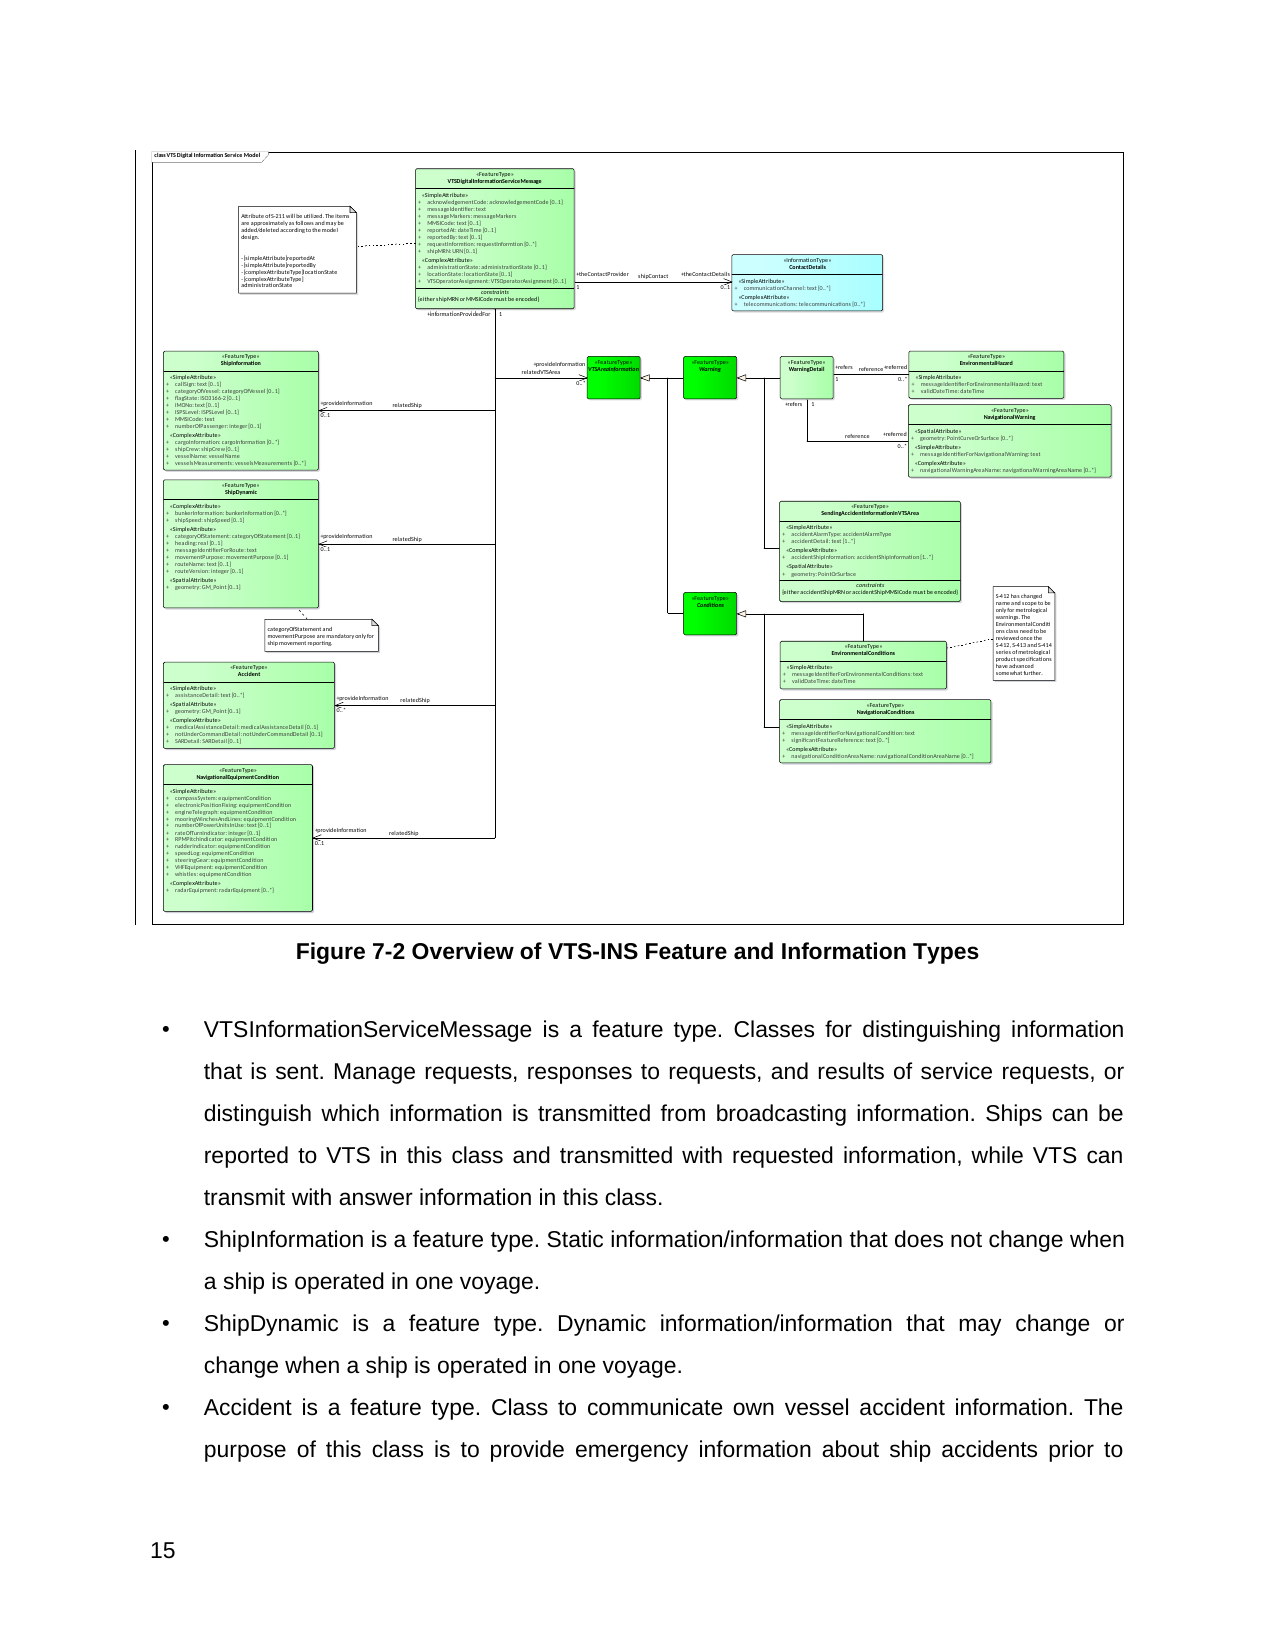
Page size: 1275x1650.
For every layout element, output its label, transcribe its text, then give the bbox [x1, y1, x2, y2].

list ShipInformation is a feature type. Static information/information that does not change when a ship is operated in one voyage. [162, 1226, 1125, 1294]
text Figure 7-2 Overview of VTS-INS Feature and Information Types [150, 938, 1125, 964]
list VTSInformationServiceMessage is a feature type. Classes for distinguishing information that is sent. Manage requests, responses to requests, and results of service requests, or distinguish which information is transmitted from broadcasting information. Ships can be reported to VTS in this class and transmitted with requested information, while VTS can transmit with answer information in this class. [162, 1016, 1125, 1210]
list ShipDynamic is a feature type. Dynamic information/information that may change or change when a ship is operated in one voyage. [162, 1310, 1125, 1379]
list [162, 1394, 1125, 1463]
